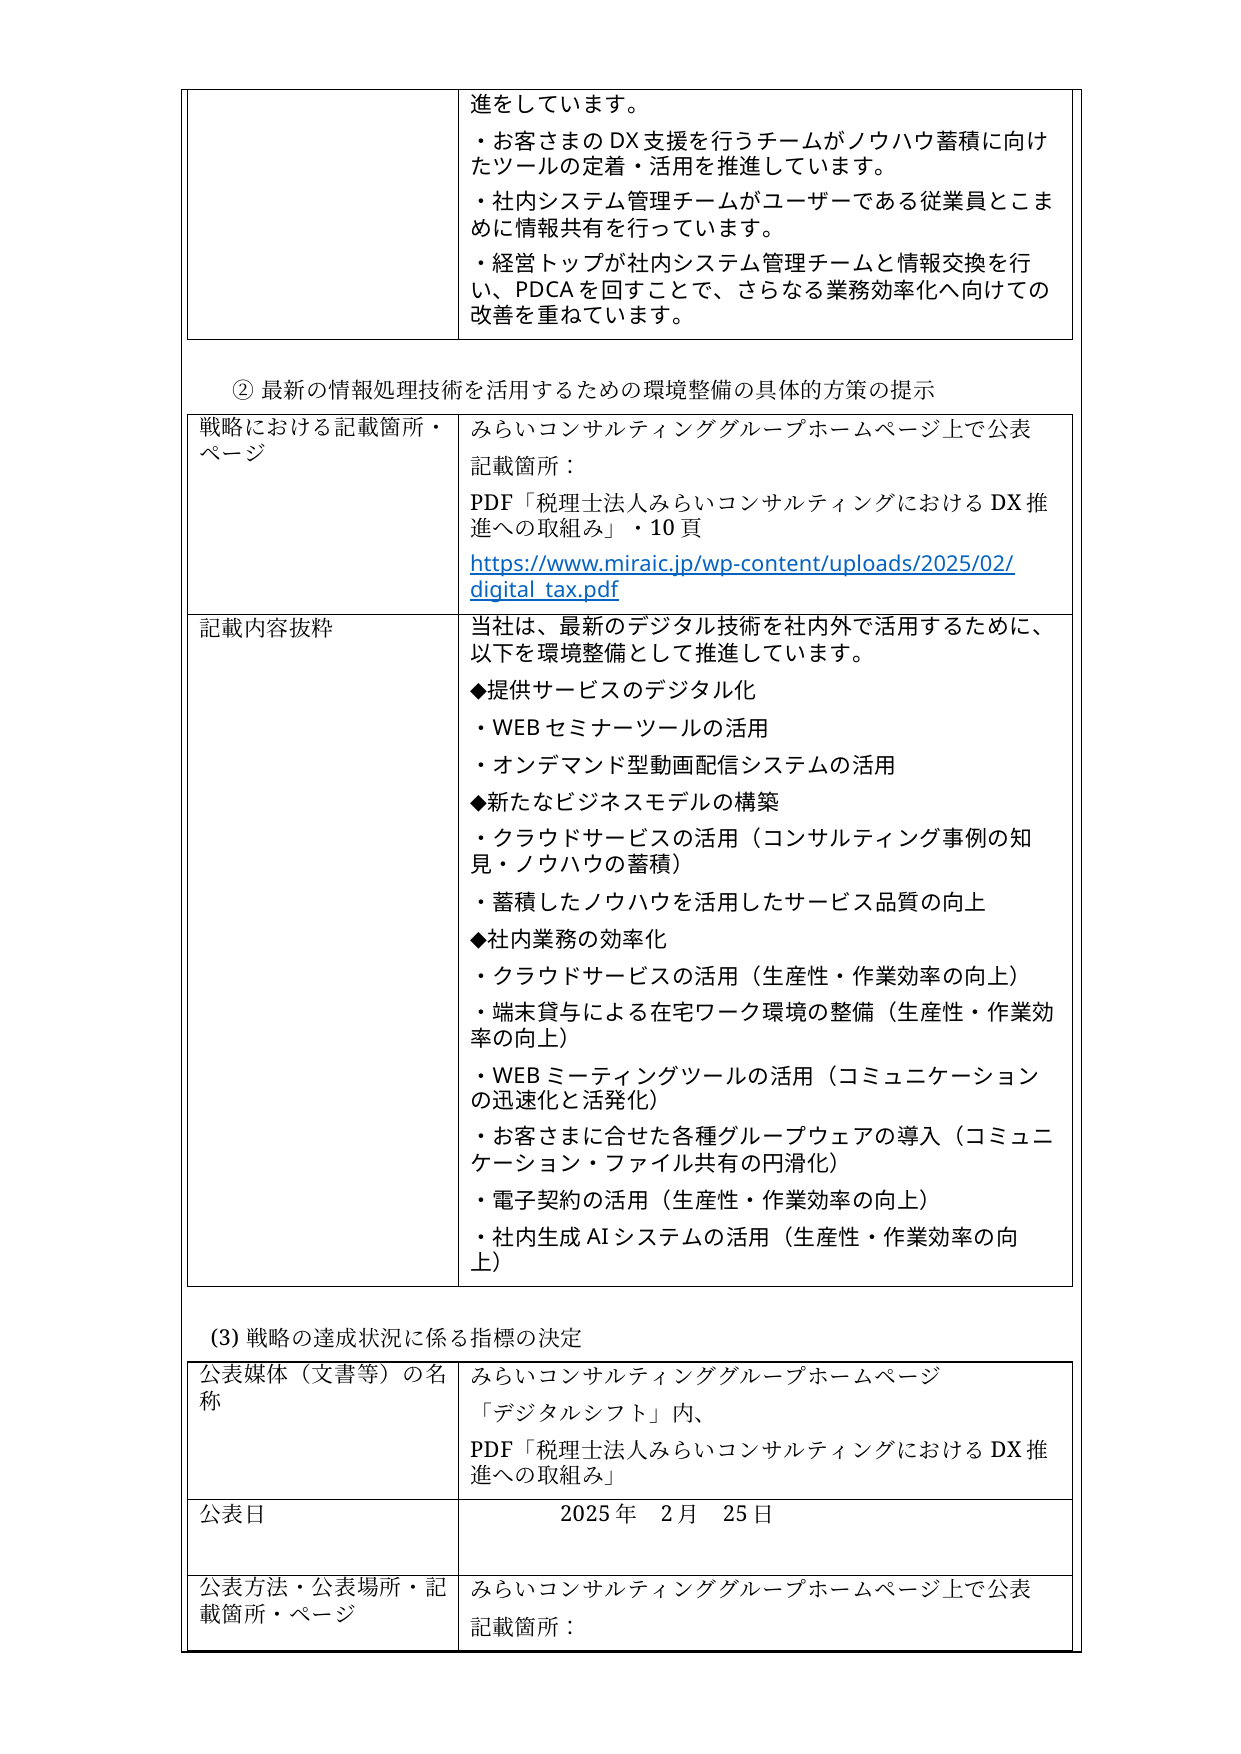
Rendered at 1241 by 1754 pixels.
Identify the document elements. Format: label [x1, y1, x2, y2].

table_cell [182, 90, 1081, 1651]
